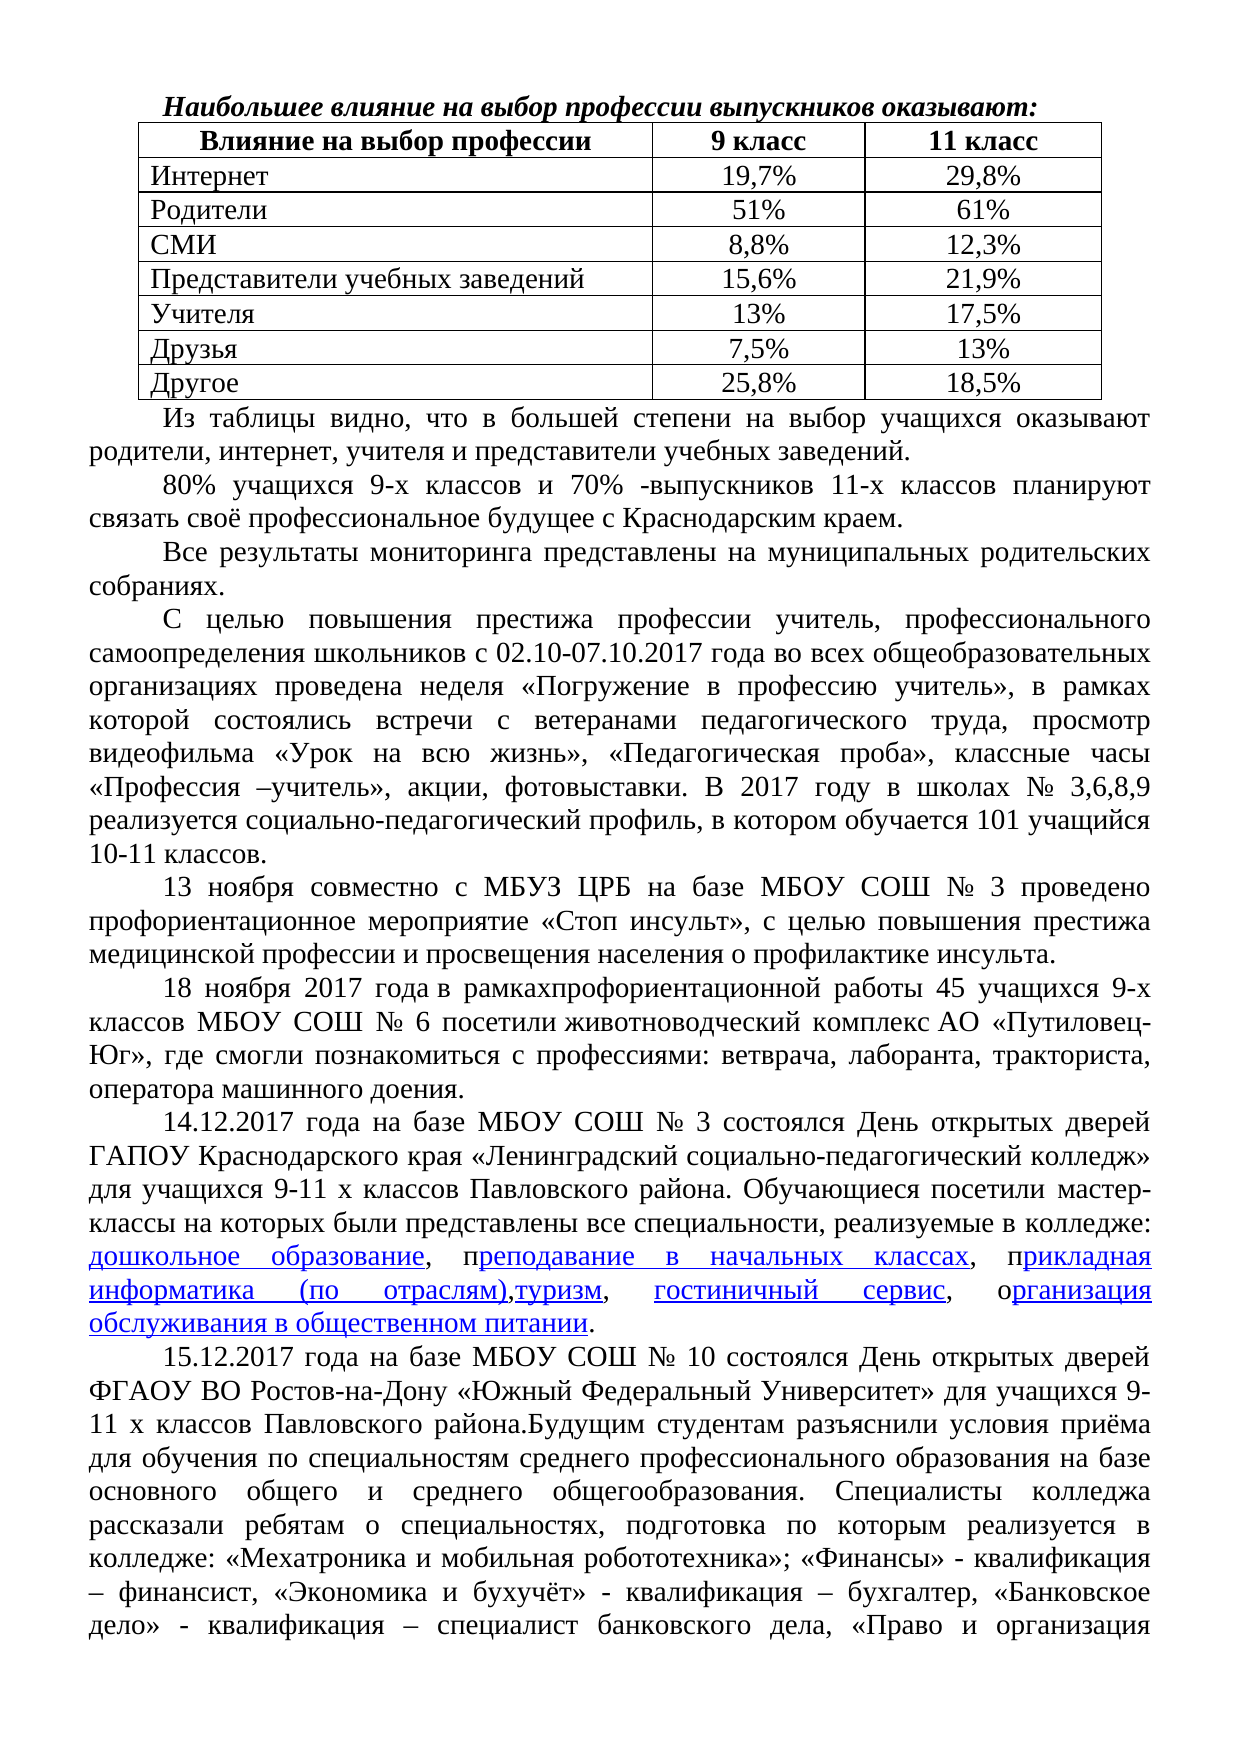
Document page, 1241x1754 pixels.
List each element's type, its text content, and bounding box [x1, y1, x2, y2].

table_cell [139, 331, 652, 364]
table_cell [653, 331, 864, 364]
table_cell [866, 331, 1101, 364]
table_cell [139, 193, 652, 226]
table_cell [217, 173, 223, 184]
text 18 ноября 2017 года в рамкахпрофориентационной работы 45 учащихся 9-х классов МБОУ СОШ № 6 посетили животноводческий комплекс АО «Путиловец-Юг», где смогли познакомиться с профессиями: ветврача, лаборанта, тракториста, оператора машинного доения. [89, 970, 1152, 1104]
text Все результаты мониторинга представлены на муниципальных родительских собраниях. [89, 534, 1152, 601]
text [89, 1339, 1152, 1641]
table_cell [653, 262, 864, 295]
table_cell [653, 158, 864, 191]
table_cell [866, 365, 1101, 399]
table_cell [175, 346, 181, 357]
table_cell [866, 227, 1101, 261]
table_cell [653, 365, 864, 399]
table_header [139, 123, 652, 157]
text Из таблицы видно, что в большей степени на выбор учащихся оказывают родители, интернет, учителя и представители учебных заведений. [89, 400, 1152, 467]
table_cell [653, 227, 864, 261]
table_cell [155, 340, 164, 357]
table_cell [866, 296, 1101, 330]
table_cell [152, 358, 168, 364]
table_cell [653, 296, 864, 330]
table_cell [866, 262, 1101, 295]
text 14.12.2017 года на базе МБОУ СОШ № 3 состоялся День открытых дверей ГАПОУ Краснодарского края «Ленинградский социально-педагогический колледж» для учащихся 9-11 х классов Павловского района. Обучающиеся посетили мастер-классы на которых были представлены все специальности, реализуемые в колледже: дошкольное образование, преподавание в начальных классах, прикладная информатика (по отраслям),туризм, гостиничный сервис, организация обслуживания в общественном питании. [89, 1104, 1152, 1339]
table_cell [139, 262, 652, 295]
text 13 ноября совместно с МБУЗ ЦРБ на базе МБОУ СОШ № 3 проведено профориентационное мероприятие «Стоп инсульт», с целью повышения престижа медицинской профессии и просвещения населения о профилактике инсульта. [89, 869, 1152, 970]
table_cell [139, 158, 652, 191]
text С целью повышения престижа профессии учитель, профессионального самоопределения школьников с 02.10-07.10.2017 года во всех общеобразовательных организациях проведена неделя «Погружение в профессию учитель», в рамках которой состоялись встречи с ветеранами педагогического труда, просмотр видеофильма «Урок на всю жизнь», «Педагогическая проба», классные часы «Профессия –учитель», акции, фотовыставки. В 2017 году в школах № 3,6,8,9 реализуется социально-педагогический профиль, в котором обучается 101 учащийся 10-11 классов. [89, 601, 1152, 869]
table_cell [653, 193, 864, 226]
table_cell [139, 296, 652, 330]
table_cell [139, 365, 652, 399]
text Наибольшее влияние на выбор профессии выпускников оказывают: [89, 89, 1152, 122]
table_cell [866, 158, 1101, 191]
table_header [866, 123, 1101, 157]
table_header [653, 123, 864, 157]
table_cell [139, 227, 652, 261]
text 80% учащихся 9-х классов и 70% -выпускников 11-х классов планируют связать своё профессиональное будущее с Краснодарским краем. [89, 467, 1152, 534]
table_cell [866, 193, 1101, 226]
